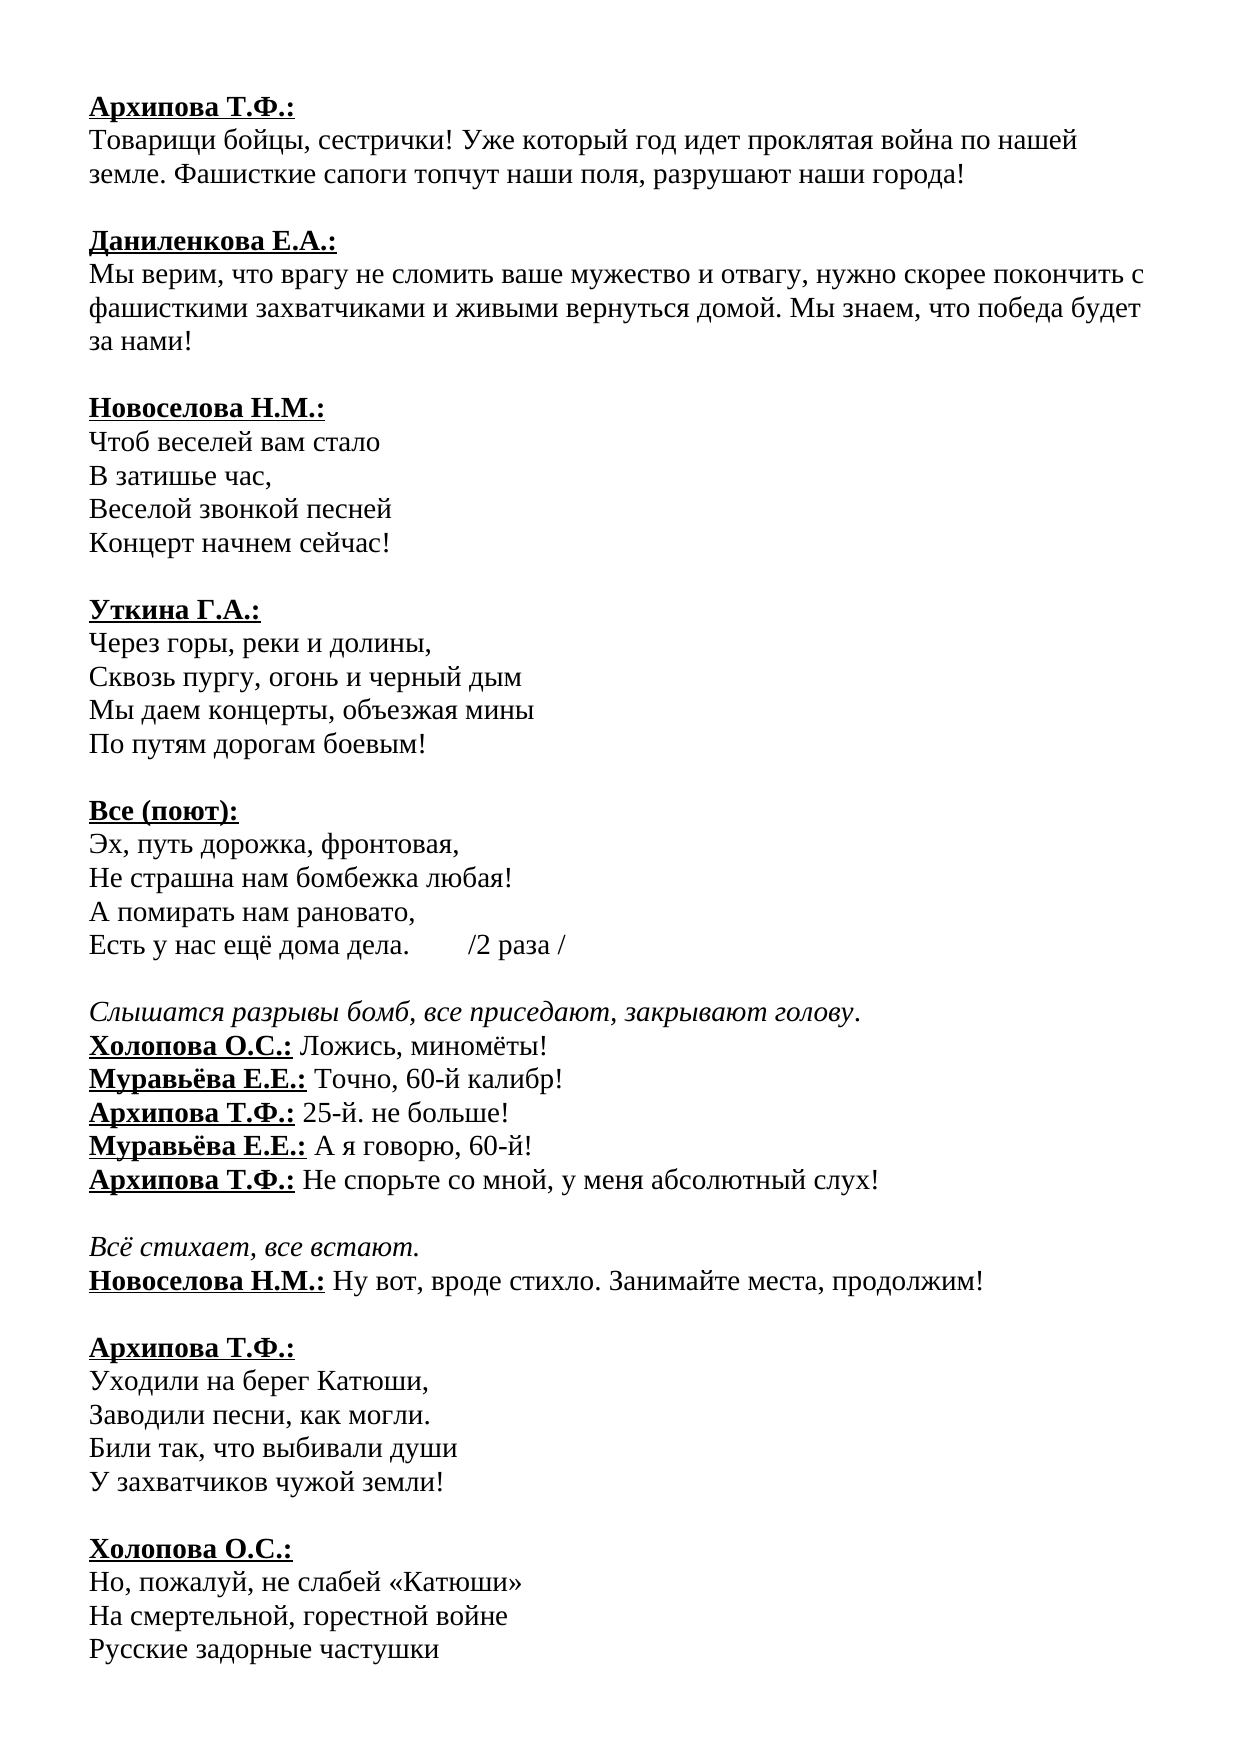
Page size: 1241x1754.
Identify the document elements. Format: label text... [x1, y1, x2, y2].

text На смертельной, горестной войне [89, 1598, 1152, 1632]
text Сквозь пургу, огонь и черный дым [89, 659, 1152, 692]
text Холопова О.С.: Ложись, миномёты! [89, 1028, 1152, 1061]
text Били так, что выбивали души [89, 1430, 1152, 1464]
text У захватчиков чужой земли! [89, 1464, 1152, 1497]
text Даниленкова Е.А.: [89, 223, 1152, 256]
text Всё стихает, все встают. [89, 1229, 1152, 1263]
text В затишье час, [89, 458, 1152, 491]
text Мы даем концерты, объезжая мины [89, 692, 1152, 726]
text Муравьёва Е.Е.: А я говорю, 60-й! [89, 1128, 1152, 1162]
text Уткина Г.А.: [89, 592, 1152, 625]
text Русские задорные частушки [89, 1632, 1152, 1665]
text Архипова Т.Ф.: Не спорьте со мной, у меня абсолютный слух! [89, 1162, 1152, 1196]
text Концерт начнем сейчас! [89, 525, 1152, 558]
text Есть у нас ещё дома дела. /2 раза / [89, 927, 1152, 961]
text Уходили на берег Катюши, [89, 1363, 1152, 1397]
text Холопова О.С.: [89, 1531, 1152, 1564]
text Новоселова Н.М.: [89, 391, 1152, 424]
text Товарищи бойцы, сестрички! Уже который год идет проклятая война по нашей земле. Фашисткие сапоги топчут наши поля, разрушают наши города! [89, 122, 1152, 189]
text Но, пожалуй, не слабей «Катюши» [89, 1564, 1152, 1598]
text Веселой звонкой песней [89, 491, 1152, 525]
text Архипова Т.Ф.: [89, 89, 1152, 122]
text Все (поют): [89, 793, 1152, 827]
text Мы верим, что врагу не сломить ваше мужество и отвагу, нужно скорее покончить с фашисткими захватчиками и живыми вернуться домой. Мы знаем, что победа будет за нами! [89, 256, 1152, 357]
text Архипова Т.Ф.: 25-й. не больше! [89, 1095, 1152, 1128]
text Не страшна нам бомбежка любая! [89, 860, 1152, 894]
text Эх, путь дорожка, фронтовая, [89, 827, 1152, 860]
text Слышатся разрывы бомб, все приседают, закрывают голову. [89, 994, 1152, 1028]
text Через горы, реки и долины, [89, 625, 1152, 659]
text А помирать нам рановато, [89, 894, 1152, 927]
text Муравьёва Е.Е.: Точно, 60-й калибр! [89, 1061, 1152, 1095]
text Заводили песни, как могли. [89, 1397, 1152, 1430]
text Новоселова Н.М.: Ну вот, вроде стихло. Занимайте места, продолжим! [89, 1263, 1152, 1296]
text Архипова Т.Ф.: [89, 1330, 1152, 1363]
text По путям дорогам боевым! [89, 726, 1152, 759]
text Чтоб веселей вам стало [89, 424, 1152, 458]
